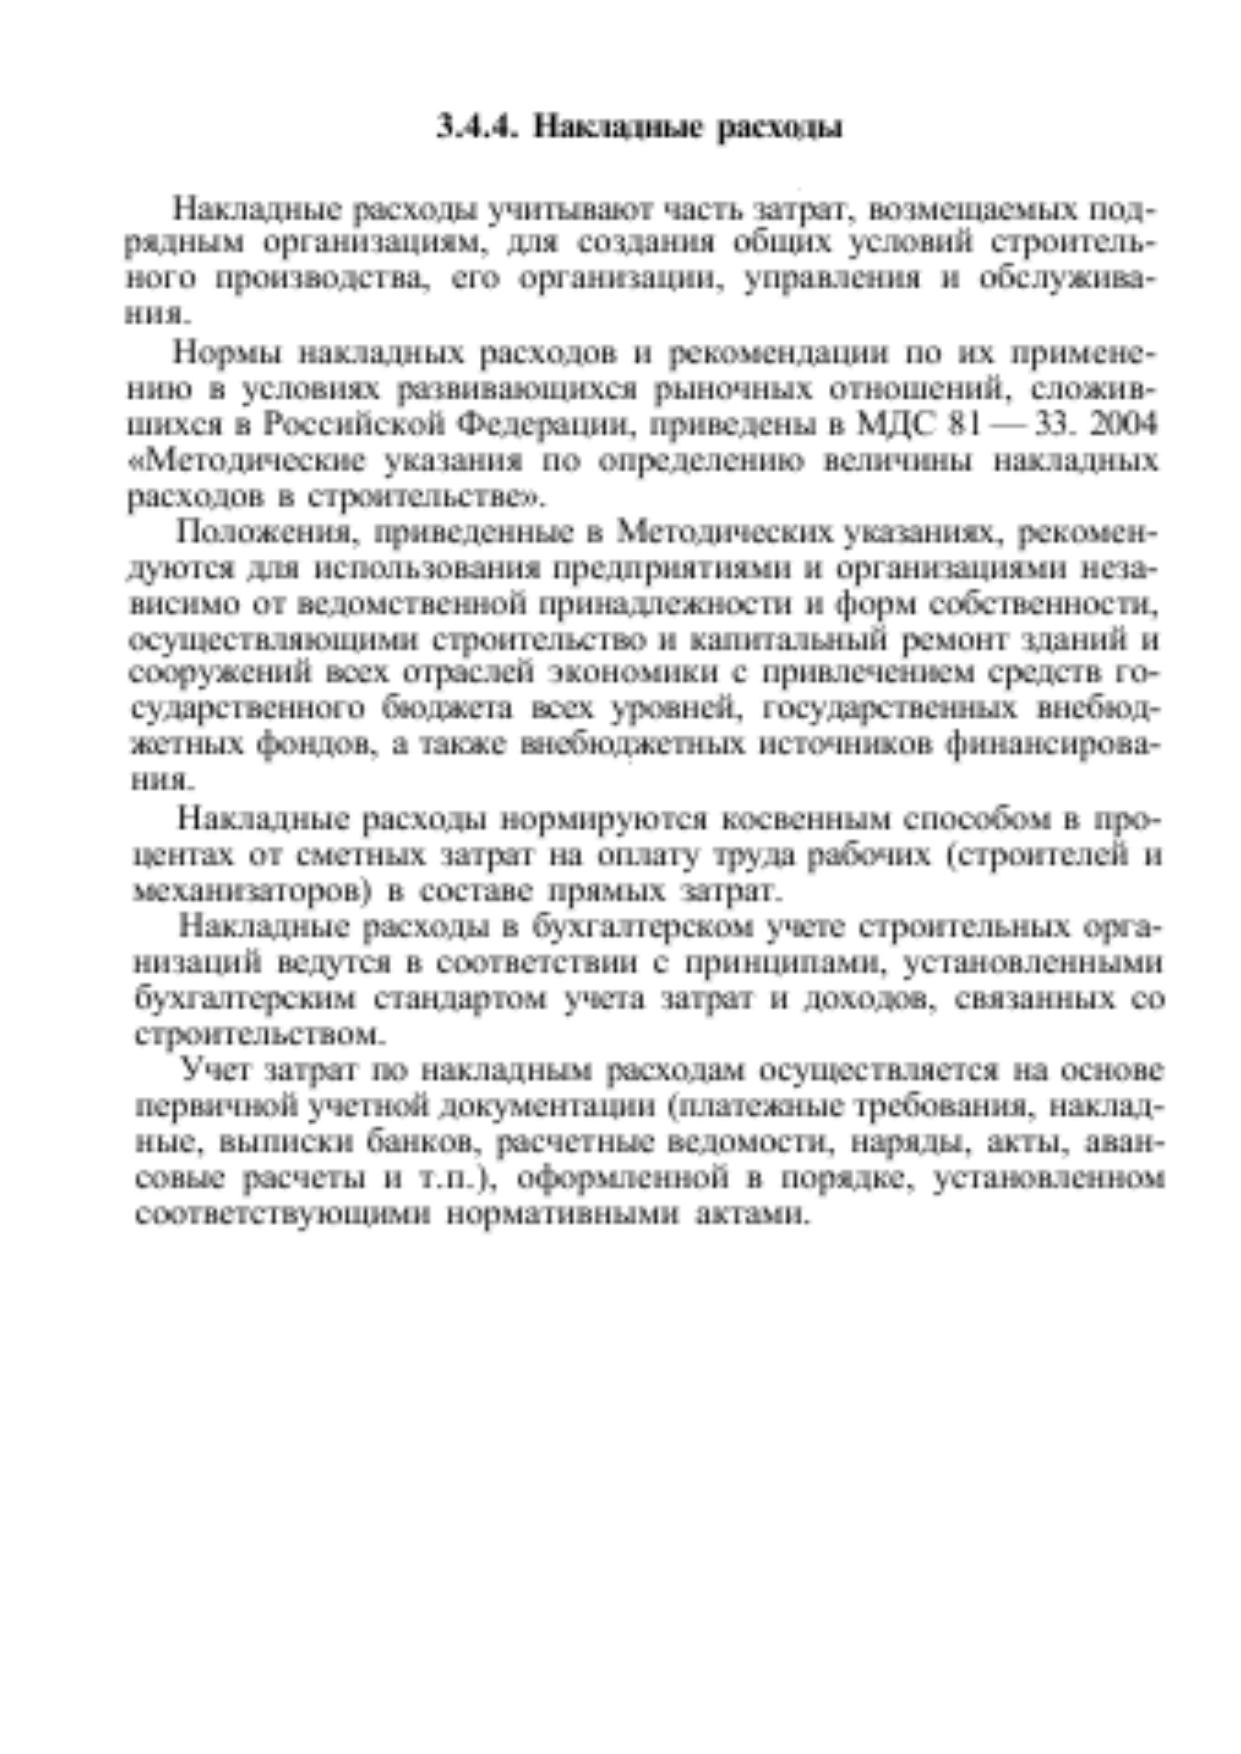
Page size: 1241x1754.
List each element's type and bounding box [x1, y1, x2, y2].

picture [75, 75, 1188, 1243]
